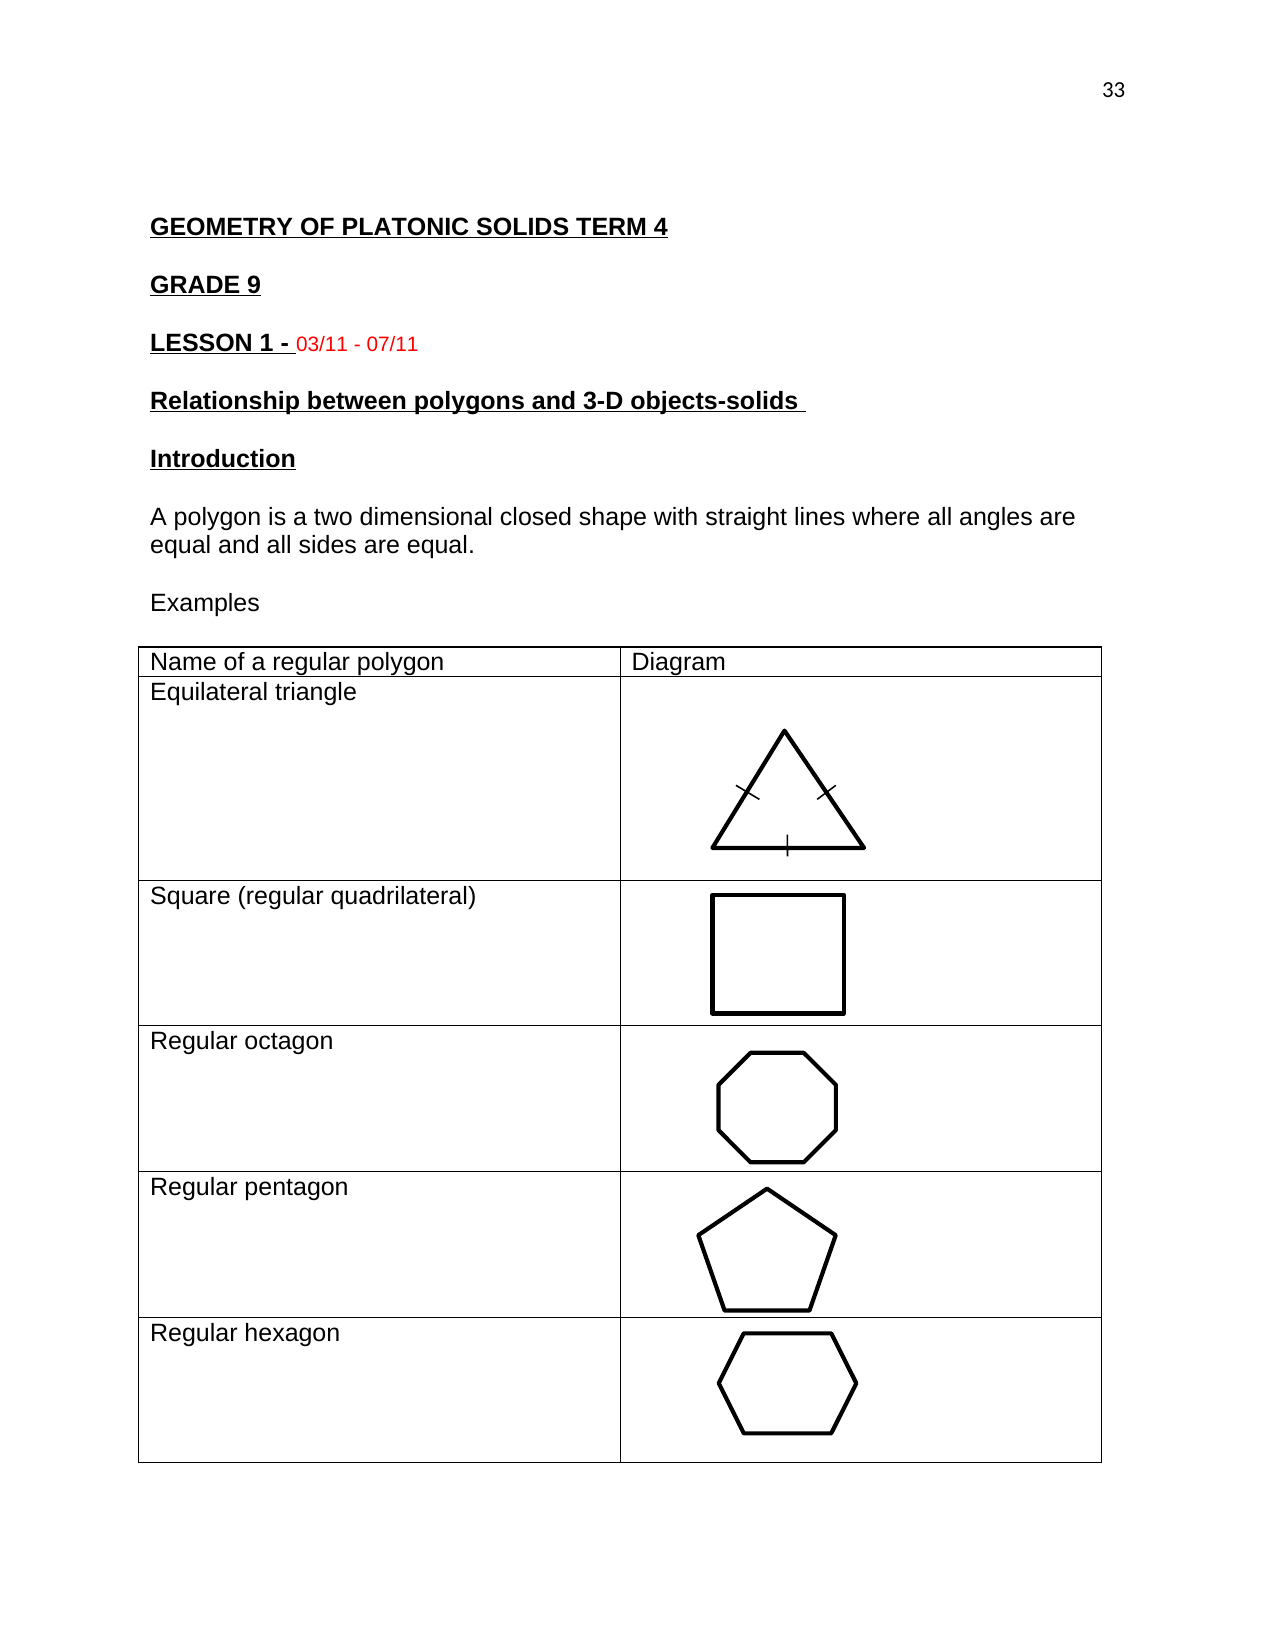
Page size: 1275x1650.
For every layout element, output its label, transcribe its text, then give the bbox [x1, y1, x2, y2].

text GEOMETRY OF PLATONIC SOLIDS TERM 4 [150, 212, 1125, 241]
text LESSON 1 - 03/11 - 07/11 [150, 328, 1125, 357]
text A polygon is a two dimensional closed shape with straight lines where all angles are equal and all sides are equal. [150, 502, 1125, 559]
table_cell Regular octagon [139, 1026, 620, 1171]
text Relationship between polygons and 3-D objects-solids [150, 386, 1125, 415]
table_header Diagram [621, 648, 1101, 676]
table_cell Regular pentagon [139, 1172, 620, 1317]
table_cell [621, 881, 1101, 1025]
text GRADE 9 [150, 270, 1125, 299]
table_cell [621, 1172, 1101, 1317]
table_cell Equilateral triangle [139, 677, 620, 880]
table_cell [621, 1318, 1101, 1462]
table_cell Regular hexagon [139, 1318, 620, 1462]
text Introduction [150, 444, 1125, 473]
table_cell [621, 1026, 1101, 1171]
text Examples [150, 588, 1125, 617]
table_cell Square (regular quadrilateral) [139, 881, 620, 1025]
table_header Name of a regular polygon [139, 648, 620, 676]
table_cell [621, 677, 1101, 880]
